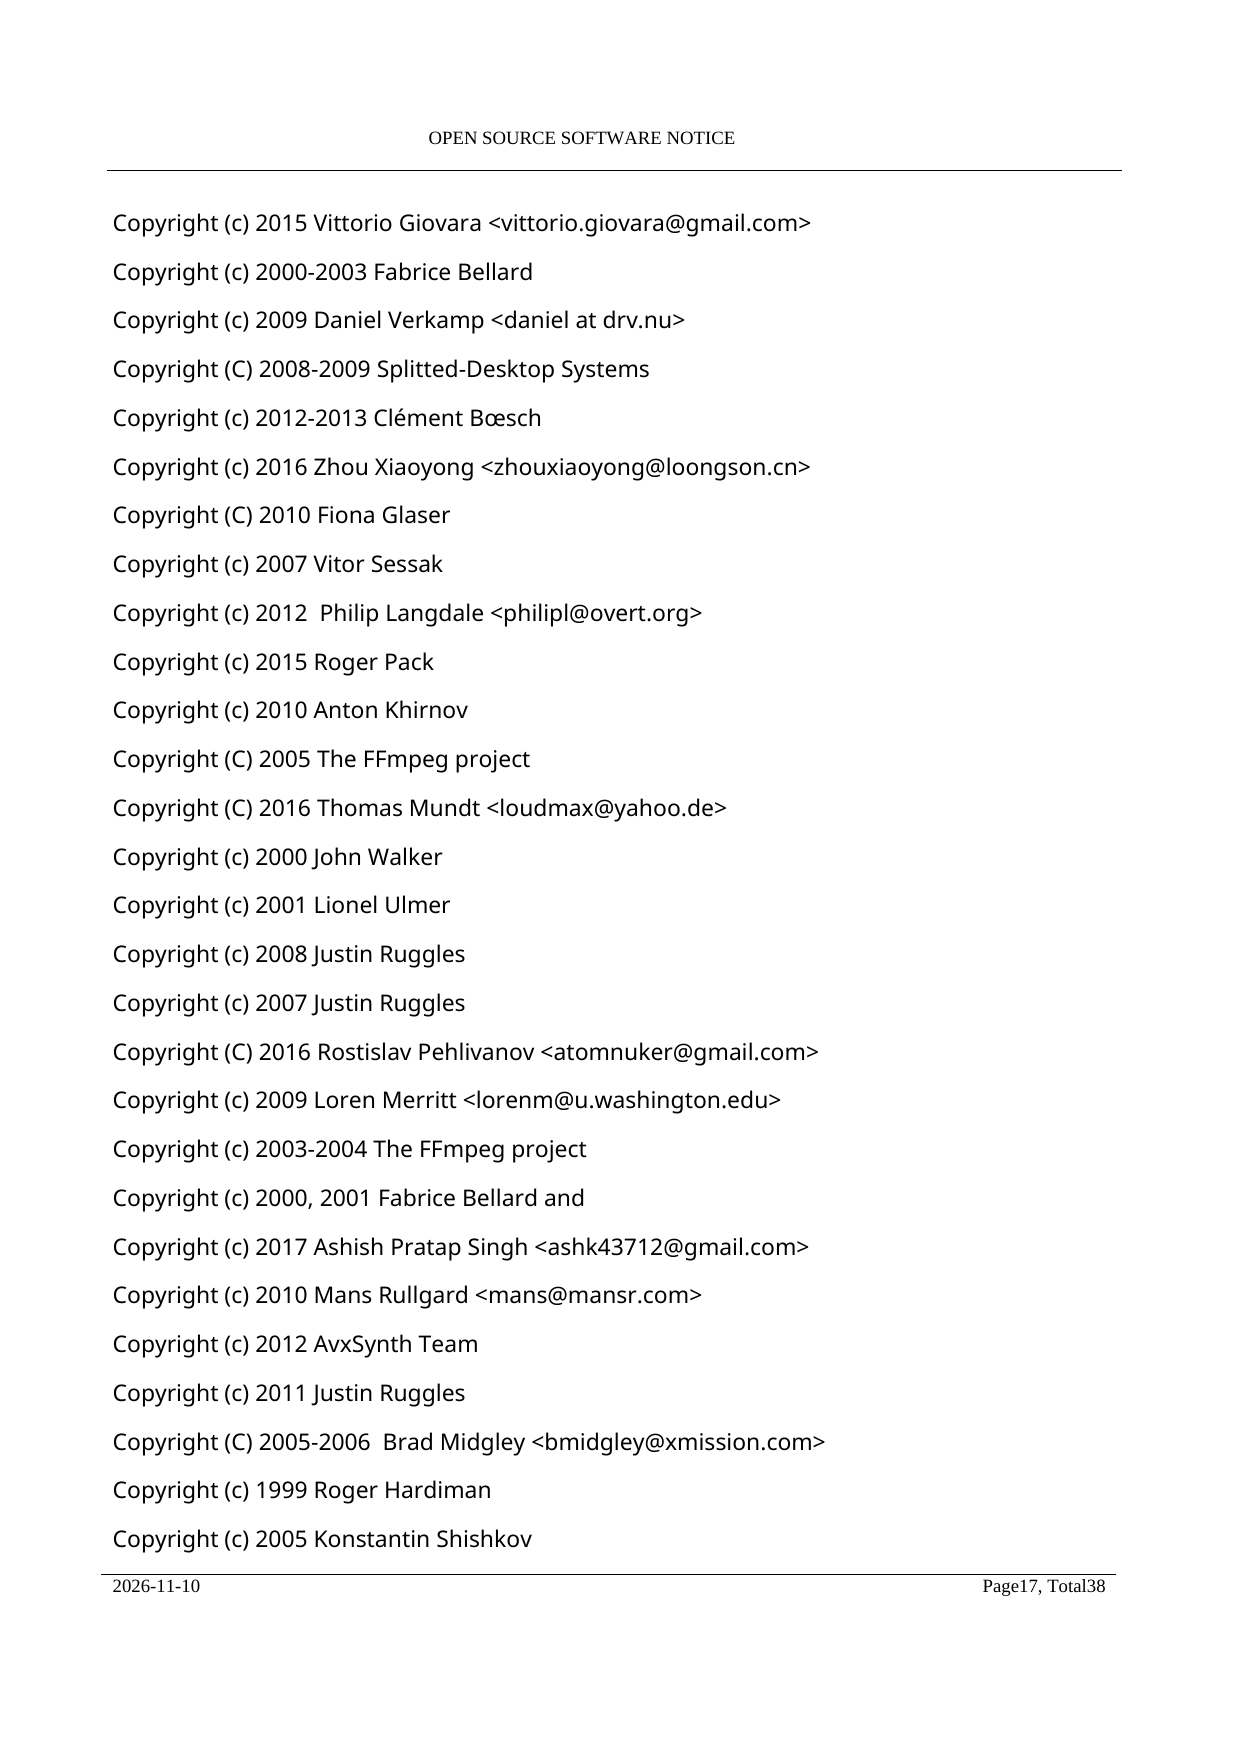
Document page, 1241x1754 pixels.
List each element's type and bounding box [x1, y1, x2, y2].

text [112, 206, 1128, 1555]
